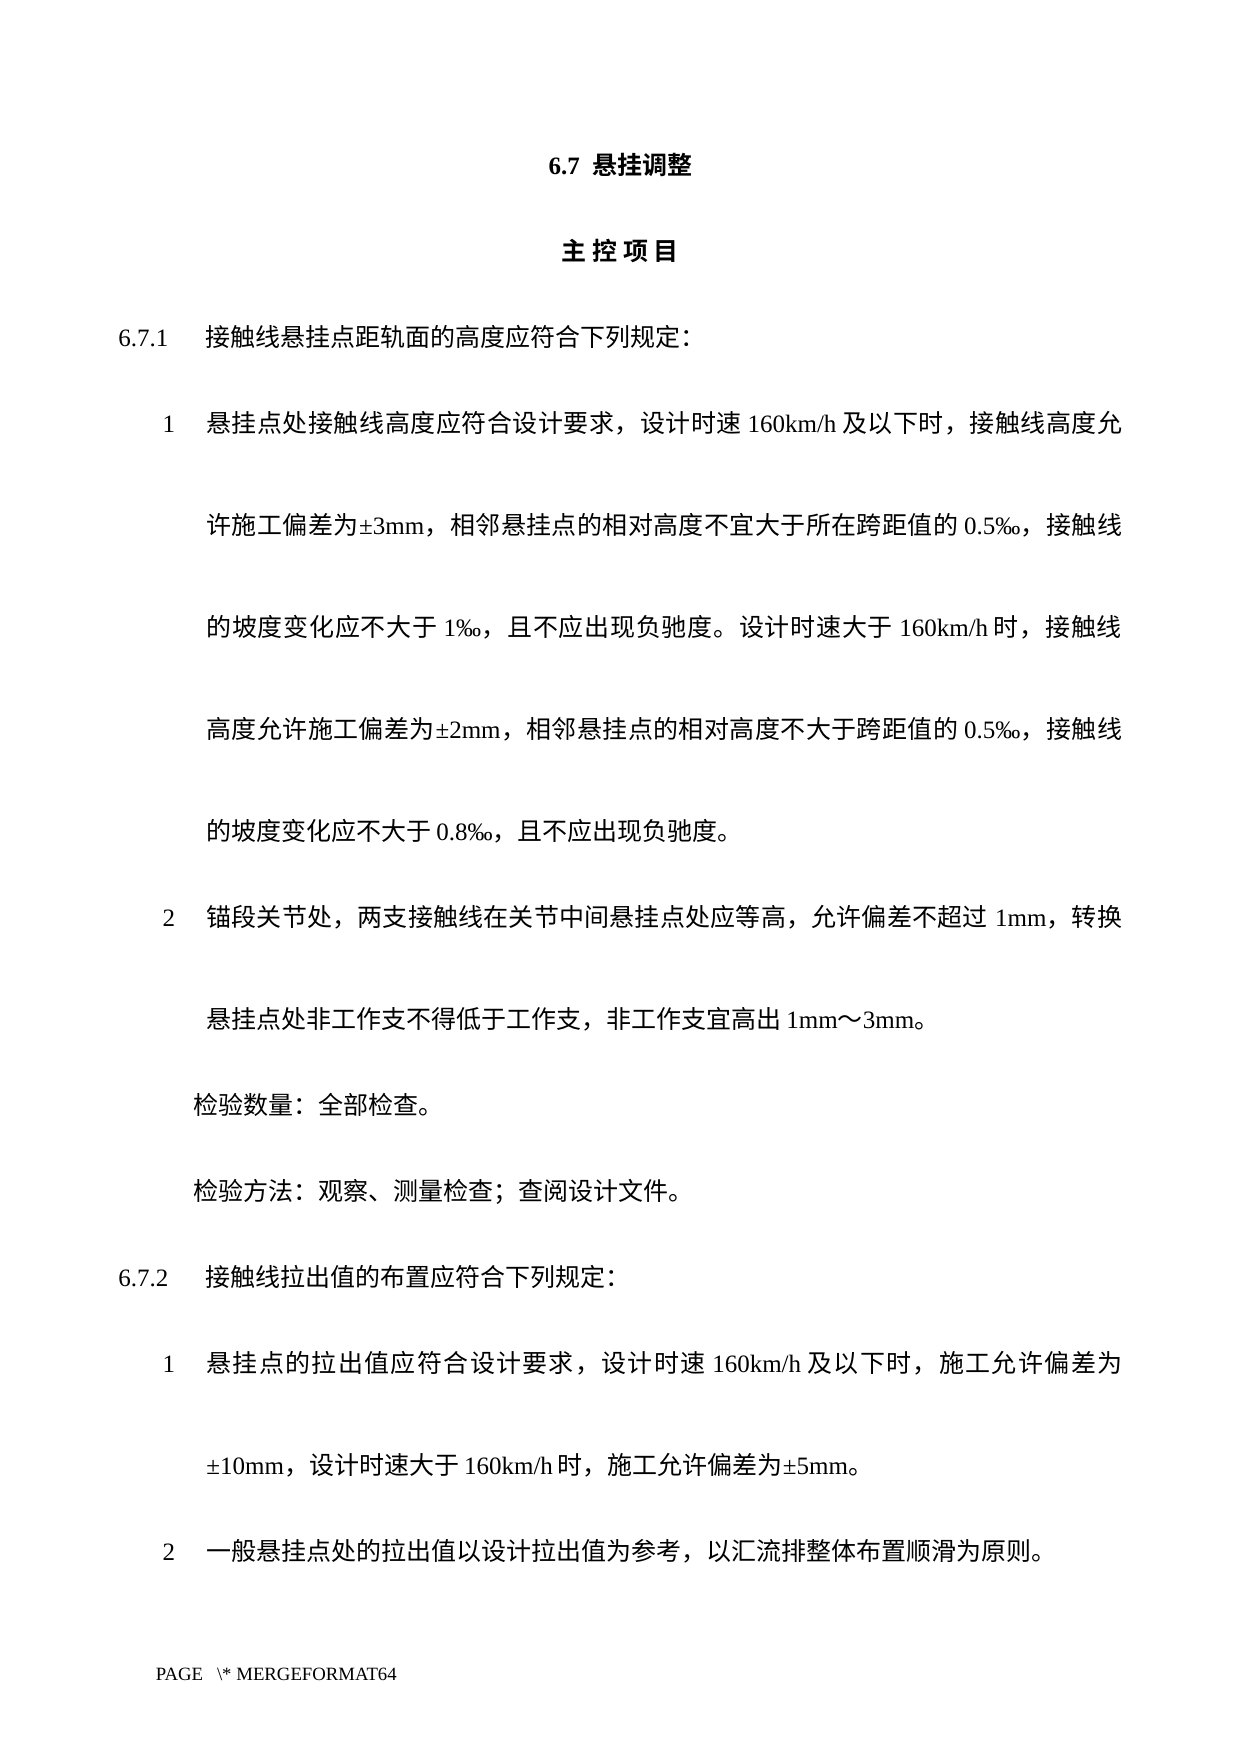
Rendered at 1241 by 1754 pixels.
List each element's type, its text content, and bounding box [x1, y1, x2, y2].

list 锚段关节处，两支接触线在关节中间悬挂点处应等高，允许偏差不超过1mm，转换悬挂点处非工作支不得低于工作支，非工作支宜高出1mm～3mm。 [162, 882, 1122, 1051]
subtitle 接触线拉出值的布置应符合下列规定： [118, 1242, 1122, 1309]
list 悬挂点的拉出值应符合设计要求，设计时速160km/h及以下时，施工允许偏差为±10mm，设计时速大于160km/h时，施工允许偏差为±5mm。 [162, 1328, 1122, 1497]
list 一般悬挂点处的拉出值以设计拉出值为参考，以汇流排整体布置顺滑为原则。 [162, 1516, 1122, 1583]
text 检验数量：全部检查。 [118, 1069, 1122, 1137]
subtitle 接触线悬挂点距轨面的高度应符合下列规定： [118, 302, 1122, 370]
subtitle 悬挂调整 [118, 130, 1122, 198]
list 悬挂点处接触线高度应符合设计要求，设计时速160km/h及以下时，接触线高度允许施工偏差为±3mm，相邻悬挂点的相对高度不宜大于所在跨距值的0.5‰，接触线的坡度变化应不大于1‰，且不应出现负驰度。设计时速大于160km/h时，接触线高度允许施工偏差为±2mm，相邻悬挂点的相对高度不大于跨距值的0.5‰，接触线的坡度变化应不大于0.8‰，且不应出现负驰度。 [162, 388, 1122, 863]
text 检验方法：观察、测量检查；查阅设计文件。 [118, 1156, 1122, 1223]
text 主 控 项 目 [118, 216, 1122, 284]
